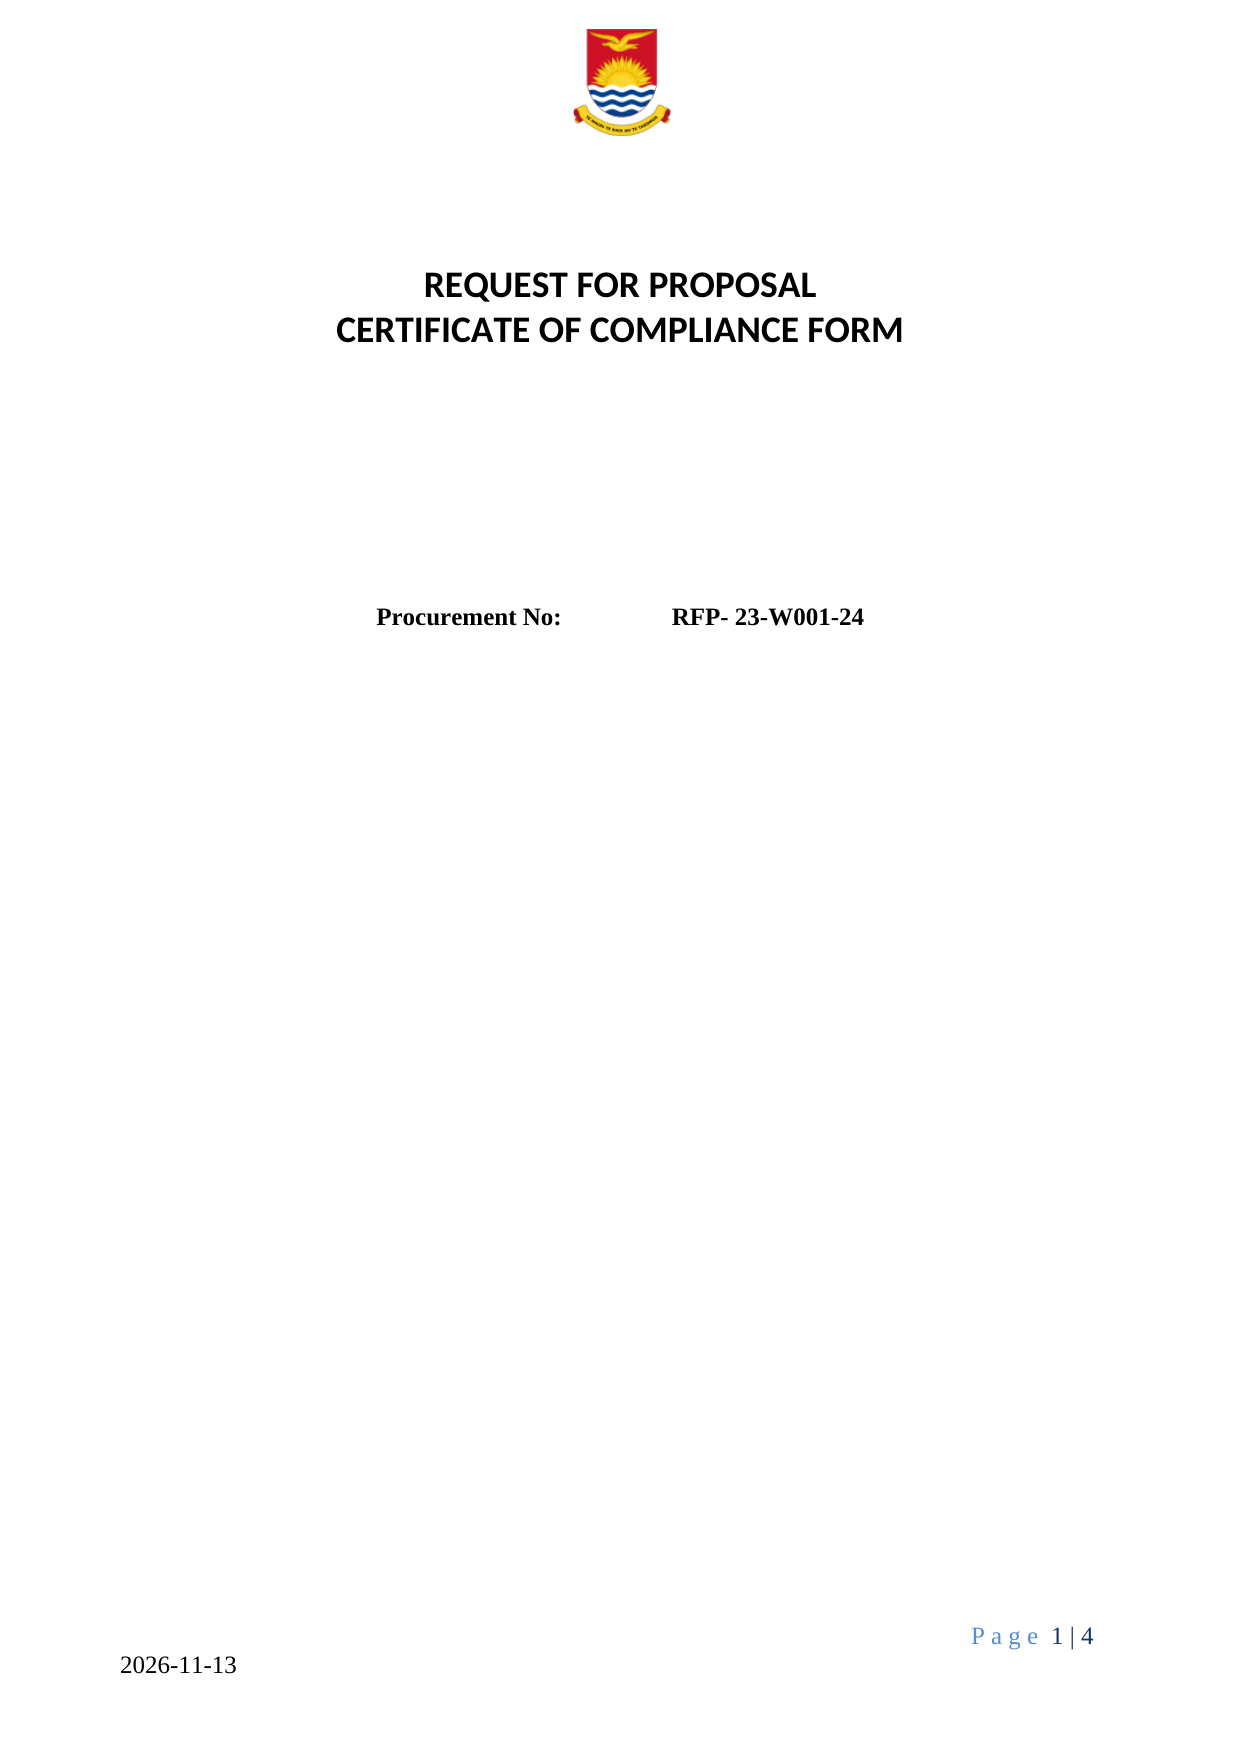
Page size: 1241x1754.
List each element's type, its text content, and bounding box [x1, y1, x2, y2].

picture [573, 29, 671, 136]
text REQUEST FOR PROPOSAL CERTIFICATE OF COMPLIANCE FORM [120, 261, 1120, 352]
text Procurement No: RFP- 23-W001-24 [120, 602, 1120, 631]
